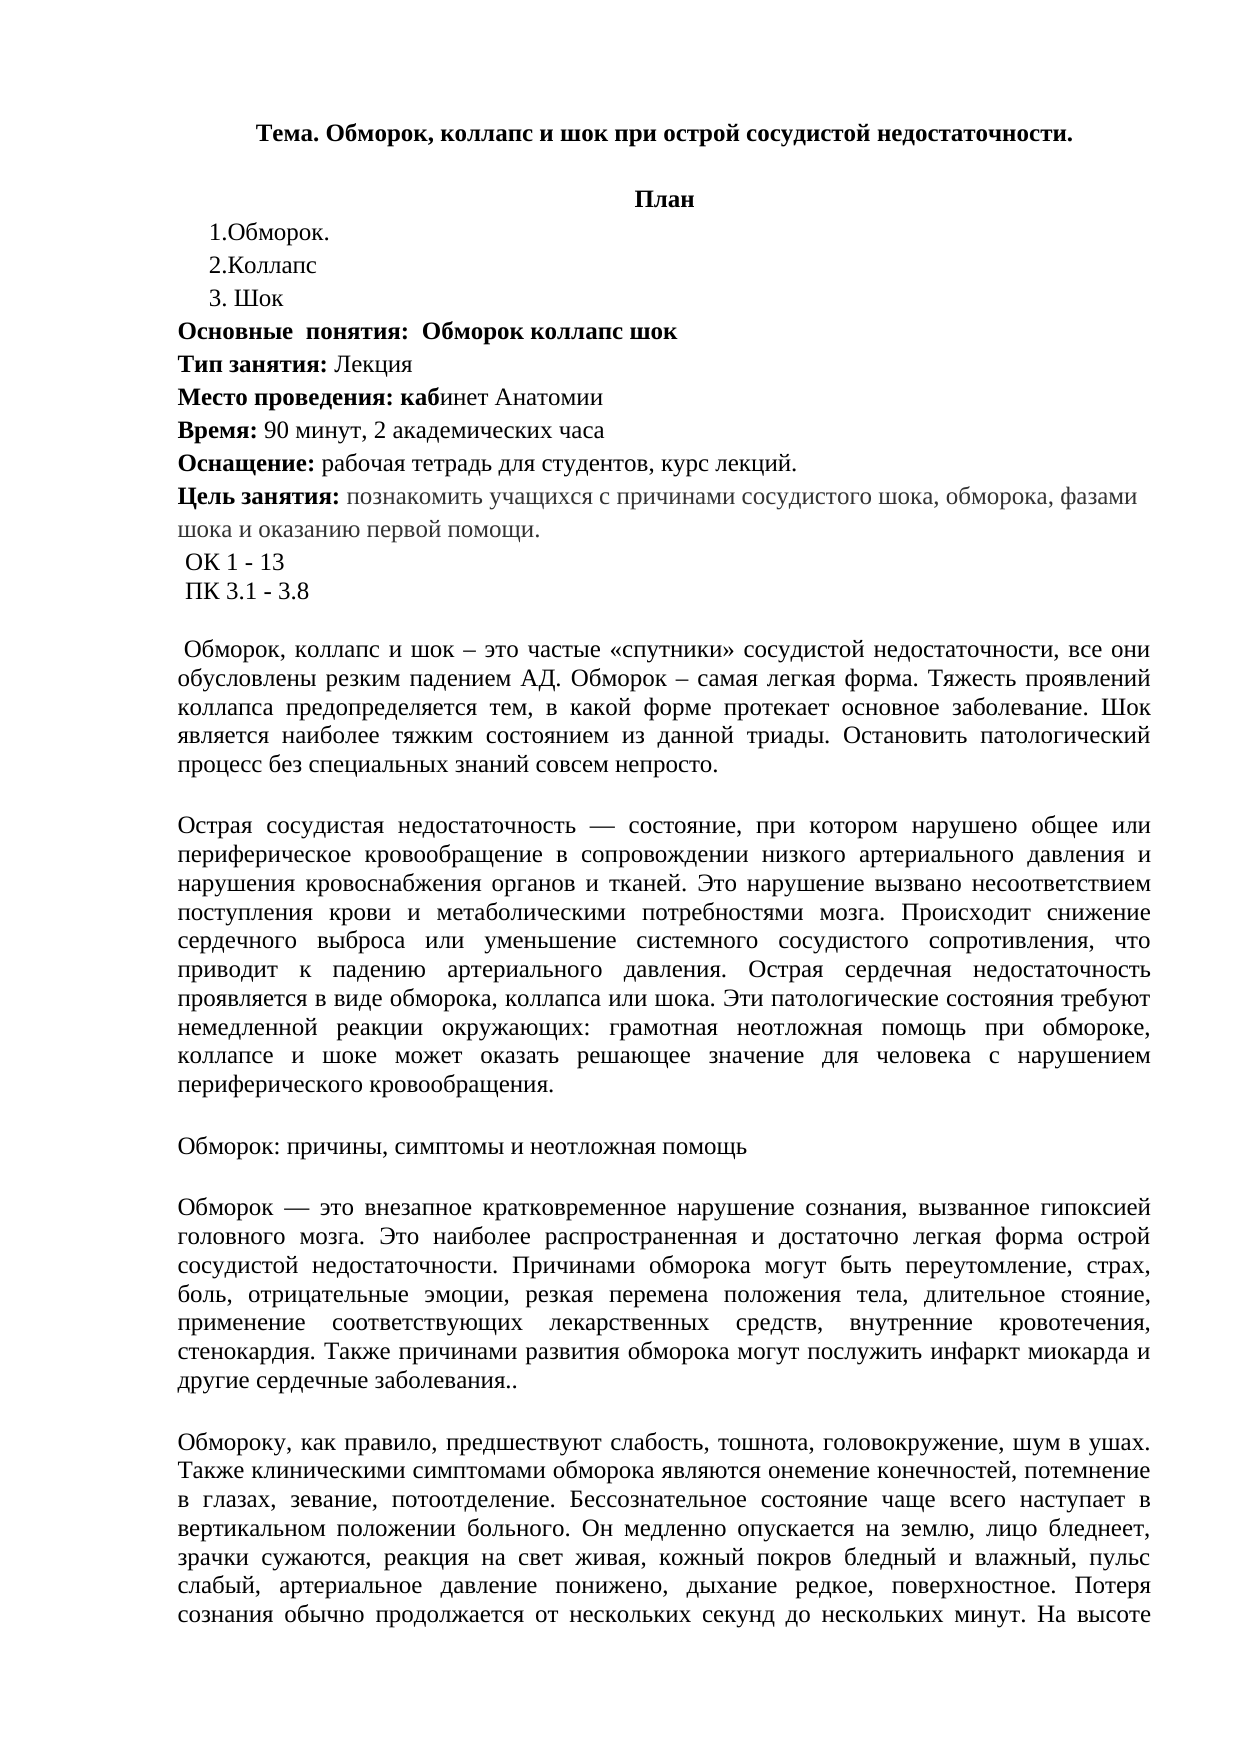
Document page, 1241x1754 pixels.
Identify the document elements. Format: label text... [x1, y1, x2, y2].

text Основные понятия: Обморок коллапс шок [177, 316, 1152, 345]
text Оснащение: рабочая тетрадь для студентов, курс лекций. [177, 448, 1152, 477]
text 3. Шок [208, 283, 1120, 312]
text Обморок, коллапс и шок – это частые «спутники» сосудистой недостаточности, все они обусловлены резким падением АД. Обморок – самая легкая форма. Тяжесть проявлений коллапса предопределяется тем, в какой форме протекает основное заболевание. Шок является наиболее тяжким состоянием из данной триады. Остановить патологический процесс без специальных знаний совсем непросто. [177, 634, 1152, 778]
text Обморок: причины, симптомы и неотложная помощь [177, 1131, 1152, 1160]
text План [177, 184, 1152, 213]
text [177, 1427, 1152, 1628]
text Тема. Обморок, коллапс и шок при острой сосудистой недостаточности. [177, 118, 1152, 147]
text Тип занятия: Лекция [177, 349, 1152, 378]
text 1.Обморок. [208, 217, 1120, 246]
text Обморок — это внезапное кратковременное нарушение сознания, вызванное гипоксией головного мозга. Это наиболее распространенная и достаточно легкая форма острой сосудистой недостаточности. Причинами обморока могут быть переутомление, страх, боль, отрицательные эмоции, резкая перемена положения тела, длительное стояние, применение соответствующих лекарственных средств, внутренние кровотечения, стенокардия. Также причинами развития обморока могут послужить инфаркт миокарда и другие сердечные заболевания.. [177, 1192, 1152, 1394]
text Острая сосудистая недостаточность — состояние, при котором нарушено общее или периферическое кровообращение в сопровождении низкого артериального давления и нарушения кровоснабжения органов и тканей. Это нарушение вызвано несоответствием поступления крови и метаболическими потребностями мозга. Происходит снижение сердечного выброса или уменьшение системного сосудистого сопротивления, что приводит к падению артериального давления. Острая сердечная недостаточность проявляется в виде обморока, коллапса или шока. Эти патологические состояния требуют немедленной реакции окружающих: грамотная неотложная помощь при обмороке, коллапсе и шоке может оказать решающее значение для человека с нарушением периферического кровообращения. [177, 811, 1152, 1098]
text ОК 1 - 13 [185, 547, 1144, 576]
text Цель занятия: познакомить учащихся с причинами сосудистого шока, обморока, фазами шока и оказанию первой помощи. [177, 481, 1152, 543]
text ПК 3.1 - 3.8 [185, 576, 1144, 605]
text Место проведения: кабинет Анатомии [177, 382, 1152, 411]
text 2.Коллапс [208, 250, 1120, 279]
text Время: 90 минут, 2 академических часа [177, 415, 1152, 444]
